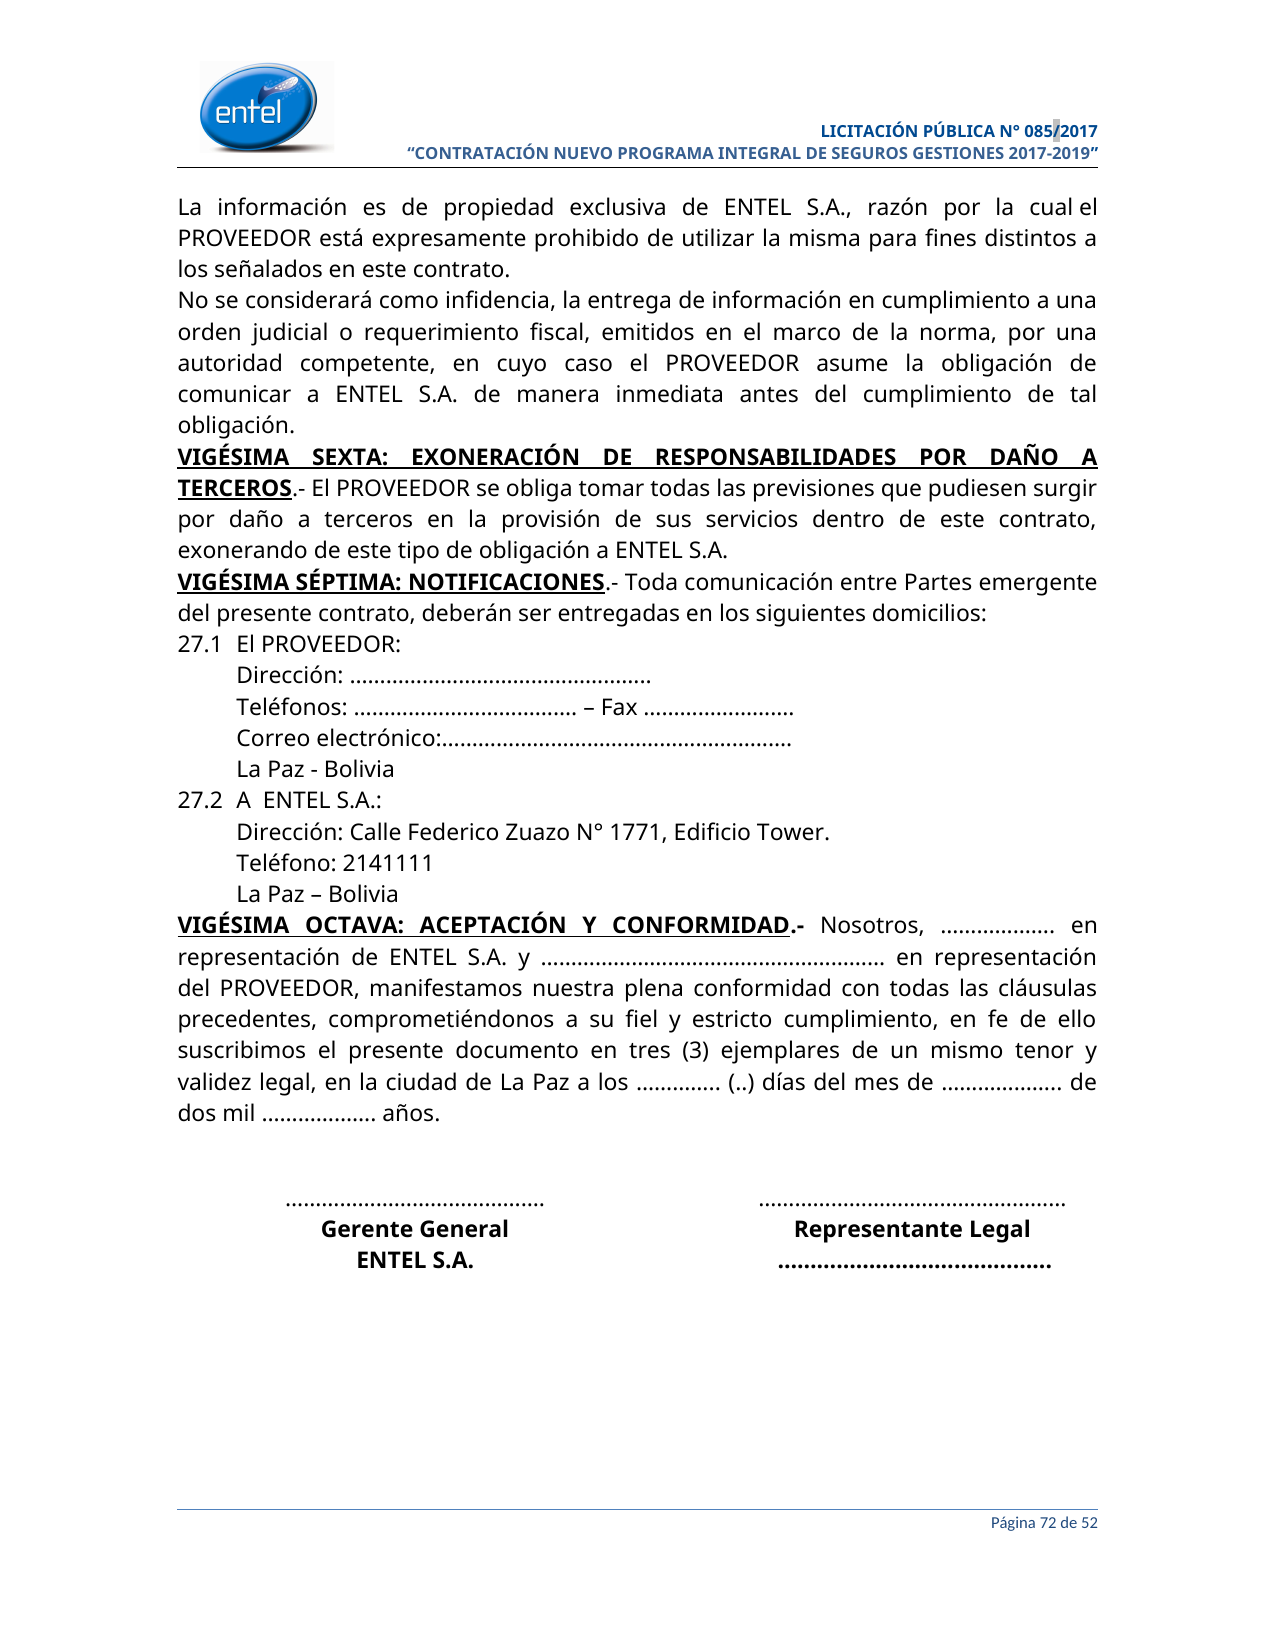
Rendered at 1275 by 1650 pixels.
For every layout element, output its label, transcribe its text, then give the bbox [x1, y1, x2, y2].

text La Paz - Bolivia [236, 753, 1098, 784]
text Dirección: ………………………………………….. [236, 659, 1098, 690]
text 27.2 A ENTEL S.A.: [177, 784, 1098, 815]
text VIGÉSIMA SÉPTIMA: NOTIFICACIONES.- Toda comunicación entre Partes emergente del presente contrato, deberán ser entregadas en los siguientes domicilios: [177, 565, 1098, 628]
text La Paz – Bolivia [236, 878, 1098, 909]
text 27.1 El PROVEEDOR: [177, 628, 1098, 659]
table_header …………………………………………… Representante Legal …………………………………... [661, 1182, 1168, 1276]
text Teléfono: 2141111 [236, 847, 1098, 878]
text Correo electrónico:…………………………………………………. [236, 722, 1098, 753]
table_header ……………………………………. Gerente General ENTEL S.A. [174, 1182, 661, 1276]
text VIGÉSIMA SEXTA: EXONERACIÓN DE RESPONSABILIDADES POR DAÑO A TERCEROS.- El PROVEEDOR se obliga tomar todas las previsiones que pudiesen surgir por daño a terceros en la provisión de sus servicios dentro de este contrato, exonerando de este tipo de obligación a ENTEL S.A. [177, 440, 1098, 467]
text La información es de propiedad exclusiva de ENTEL S.A., razón por la cual el PROVEEDOR está expresamente prohibido de utilizar la misma para fines distintos a los señalados en este contrato. [177, 190, 1098, 284]
picture [199, 61, 335, 153]
text Teléfonos: ………………………………. – Fax ……………………. [236, 690, 1098, 722]
text Dirección: Calle Federico Zuazo N° 1771, Edificio Tower. [236, 815, 1098, 847]
text VIGÉSIMA OCTAVA: ACEPTACIÓN Y CONFORMIDAD.- Nosotros, ………………. en representación de ENTEL S.A. y ………………………………………………… en representación del PROVEEDOR, manifestamos nuestra plena conformidad con todas las cláusulas precedentes, comprometiéndonos a su fiel y estricto cumplimiento, en fe de ello suscribimos el presente documento en tres (3) ejemplares de un mismo tenor y validez legal, en la ciudad de La Paz a los ………….. (..) días del mes de ……………….. de dos mil ………………. años. [177, 909, 1098, 1128]
text No se considerará como infidencia, la entrega de información en cumplimiento a una orden judicial o requerimiento fiscal, emitidos en el marco de la norma, por una autoridad competente, en cuyo caso el PROVEEDOR asume la obligación de comunicar a ENTEL S.A. de manera inmediata antes del cumplimiento de tal obligación. [177, 284, 1098, 440]
text VIGÉSIMA SEXTA: EXONERACIÓN DE RESPONSABILIDADES POR DAÑO A TERCEROS.- El PROVEEDOR se obliga tomar todas las previsiones que pudiesen surgir por daño a terceros en la provisión de sus servicios dentro de este contrato, exonerando de este tipo de obligación a ENTEL S.A. [177, 469, 1098, 565]
